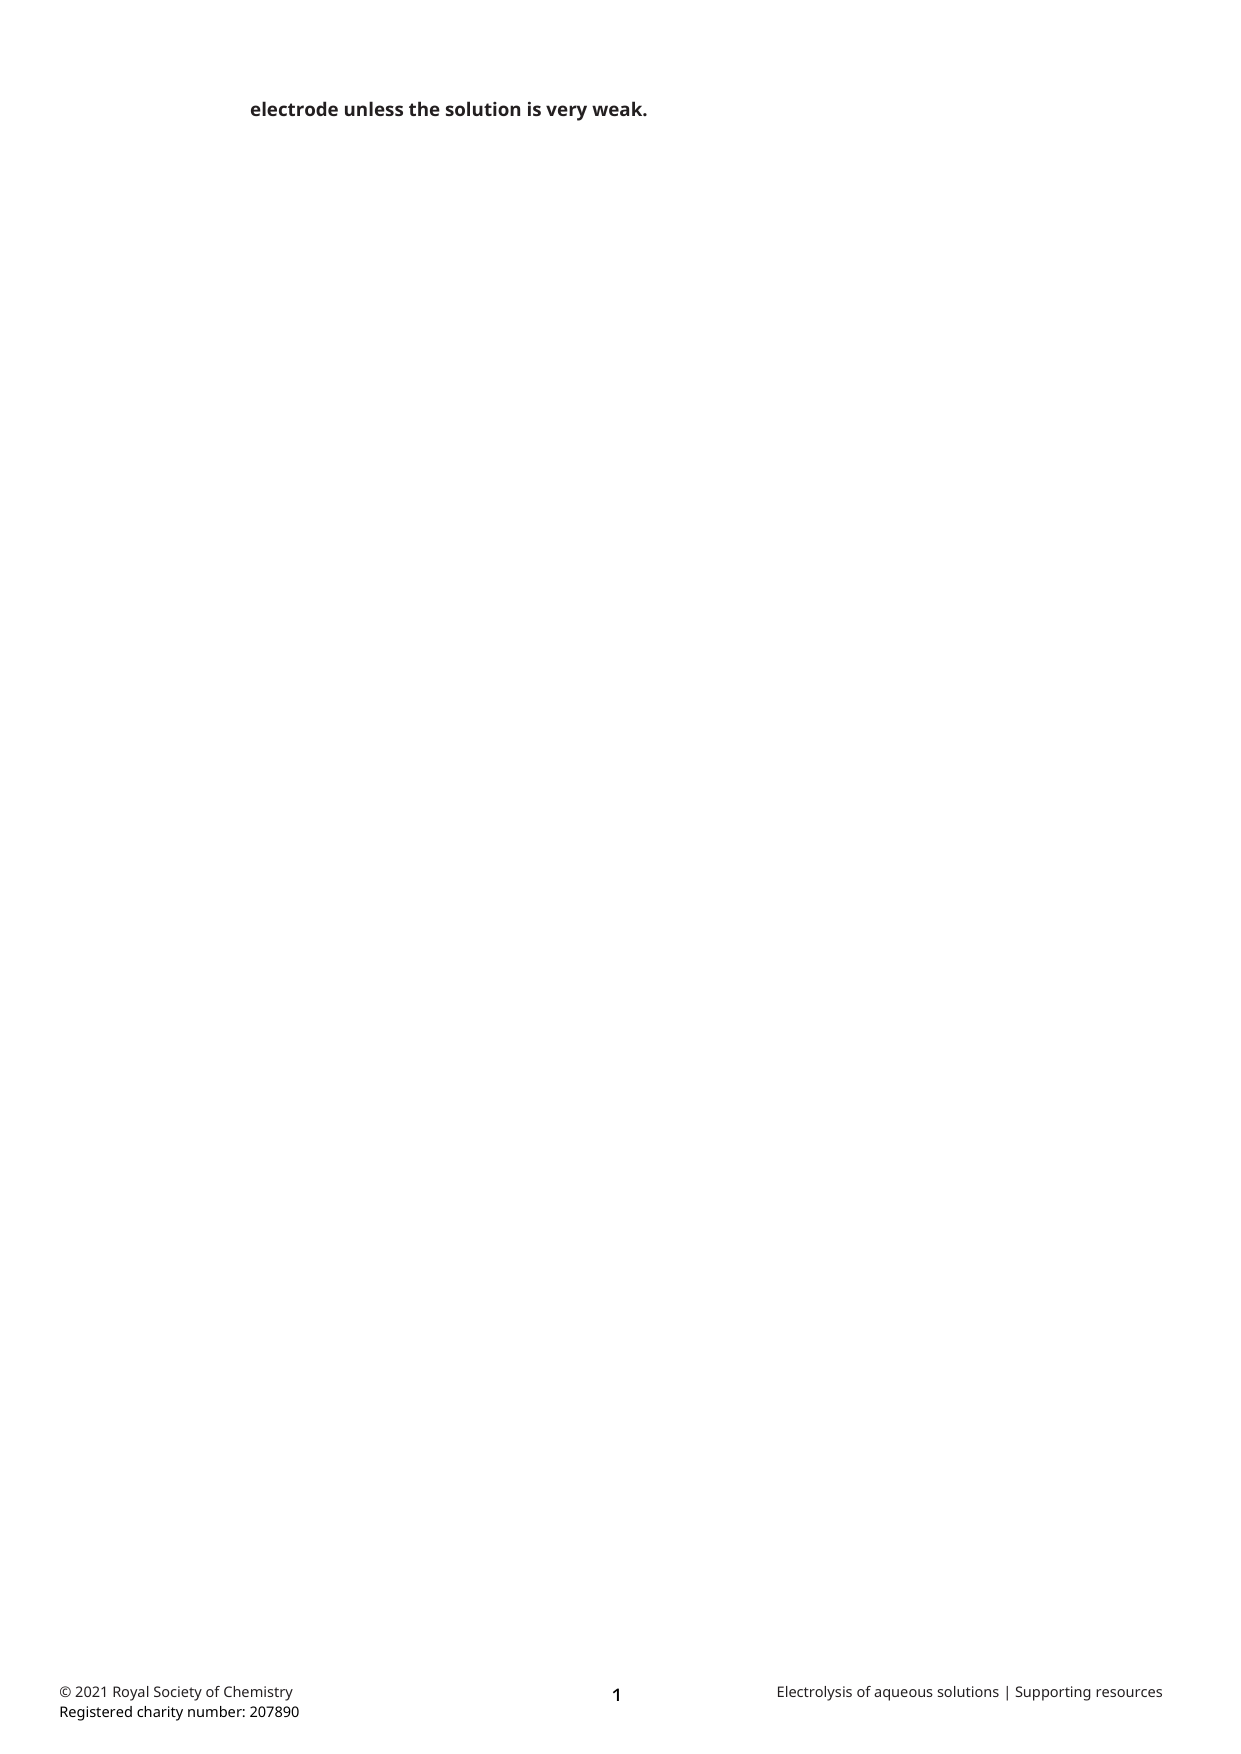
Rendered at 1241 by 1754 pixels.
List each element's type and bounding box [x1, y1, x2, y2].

subtitle [250, 96, 1059, 121]
